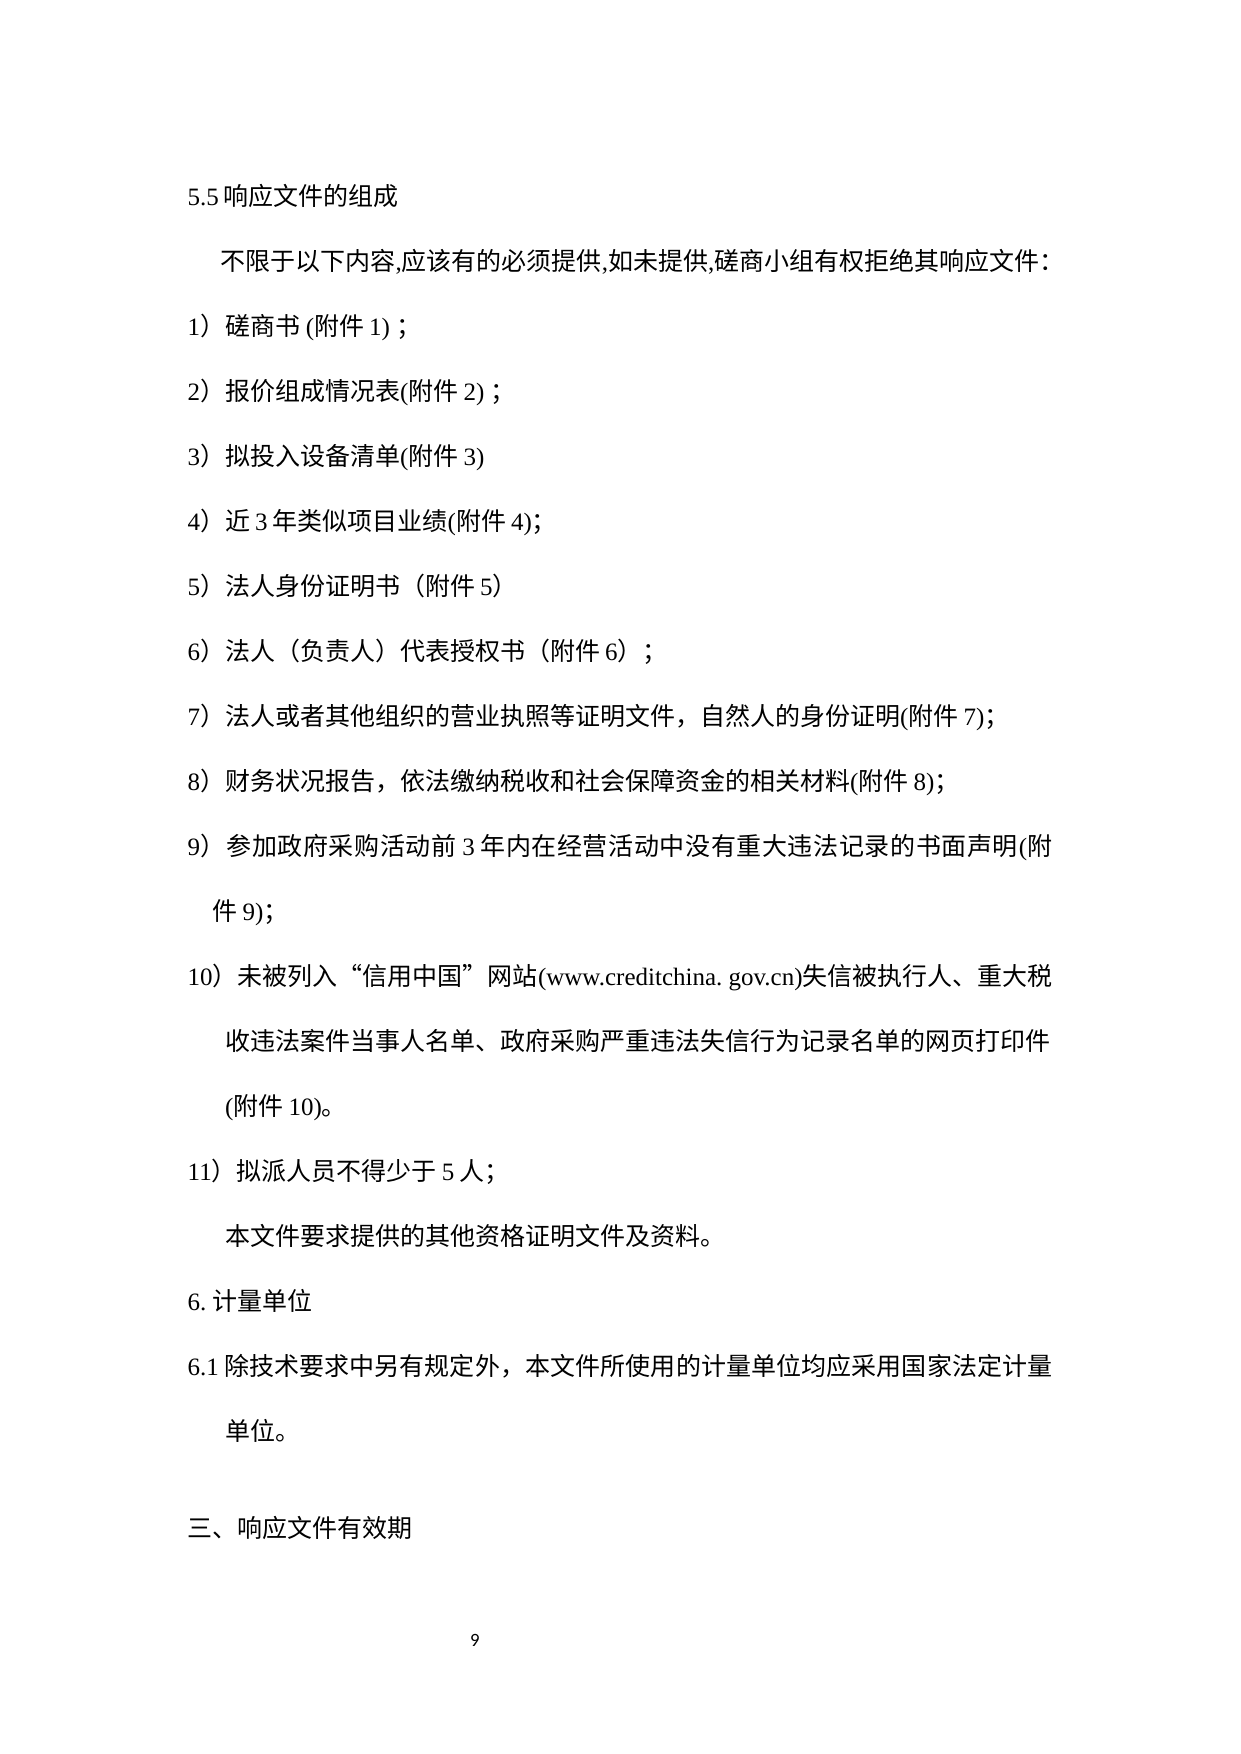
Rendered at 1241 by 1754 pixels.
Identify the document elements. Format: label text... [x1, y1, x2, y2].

text 9）参加政府采购活动前3年内在经营活动中没有重大违法记录的书面声明(附件9)； [187, 812, 1053, 942]
text 本文件要求提供的其他资格证明文件及资料。 [187, 1202, 1053, 1267]
text 2）报价组成情况表(附件2) ； [187, 357, 1053, 422]
text 5）法人身份证明书（附件5） [187, 552, 1053, 617]
text 6.1除技术要求中另有规定外，本文件所使用的计量单位均应采用国家法定计量单位。 [187, 1332, 1053, 1462]
text 6. 计量单位 [187, 1267, 1053, 1332]
text 4）近3年类似项目业绩(附件4)； [187, 487, 1053, 552]
text 三、响应文件有效期 [187, 1494, 1053, 1559]
text 7）法人或者其他组织的营业执照等证明文件，自然人的身份证明(附件7)； [187, 682, 1053, 747]
text 5.5响应文件的组成 [187, 162, 1053, 227]
text 3）拟投入设备清单(附件3) [187, 422, 1053, 487]
text 6）法人（负责人）代表授权书（附件6）； [187, 617, 1053, 682]
text 1）磋商书 (附件1) ； [187, 292, 1053, 357]
text 11）拟派人员不得少于5人； [187, 1137, 1053, 1202]
text 不限于以下内容,应该有的必须提供,如未提供,磋商小组有权拒绝其响应文件： [220, 227, 1053, 292]
text 8）财务状况报告，依法缴纳税收和社会保障资金的相关材料(附件8)； [187, 747, 1053, 812]
text 10）未被列入“信用中国”网站(www.creditchina. gov.cn)失信被执行人、重大税收违法案件当事人名单、政府采购严重违法失信行为记录名单的网页打印件(附件10)。 [187, 942, 1053, 1137]
